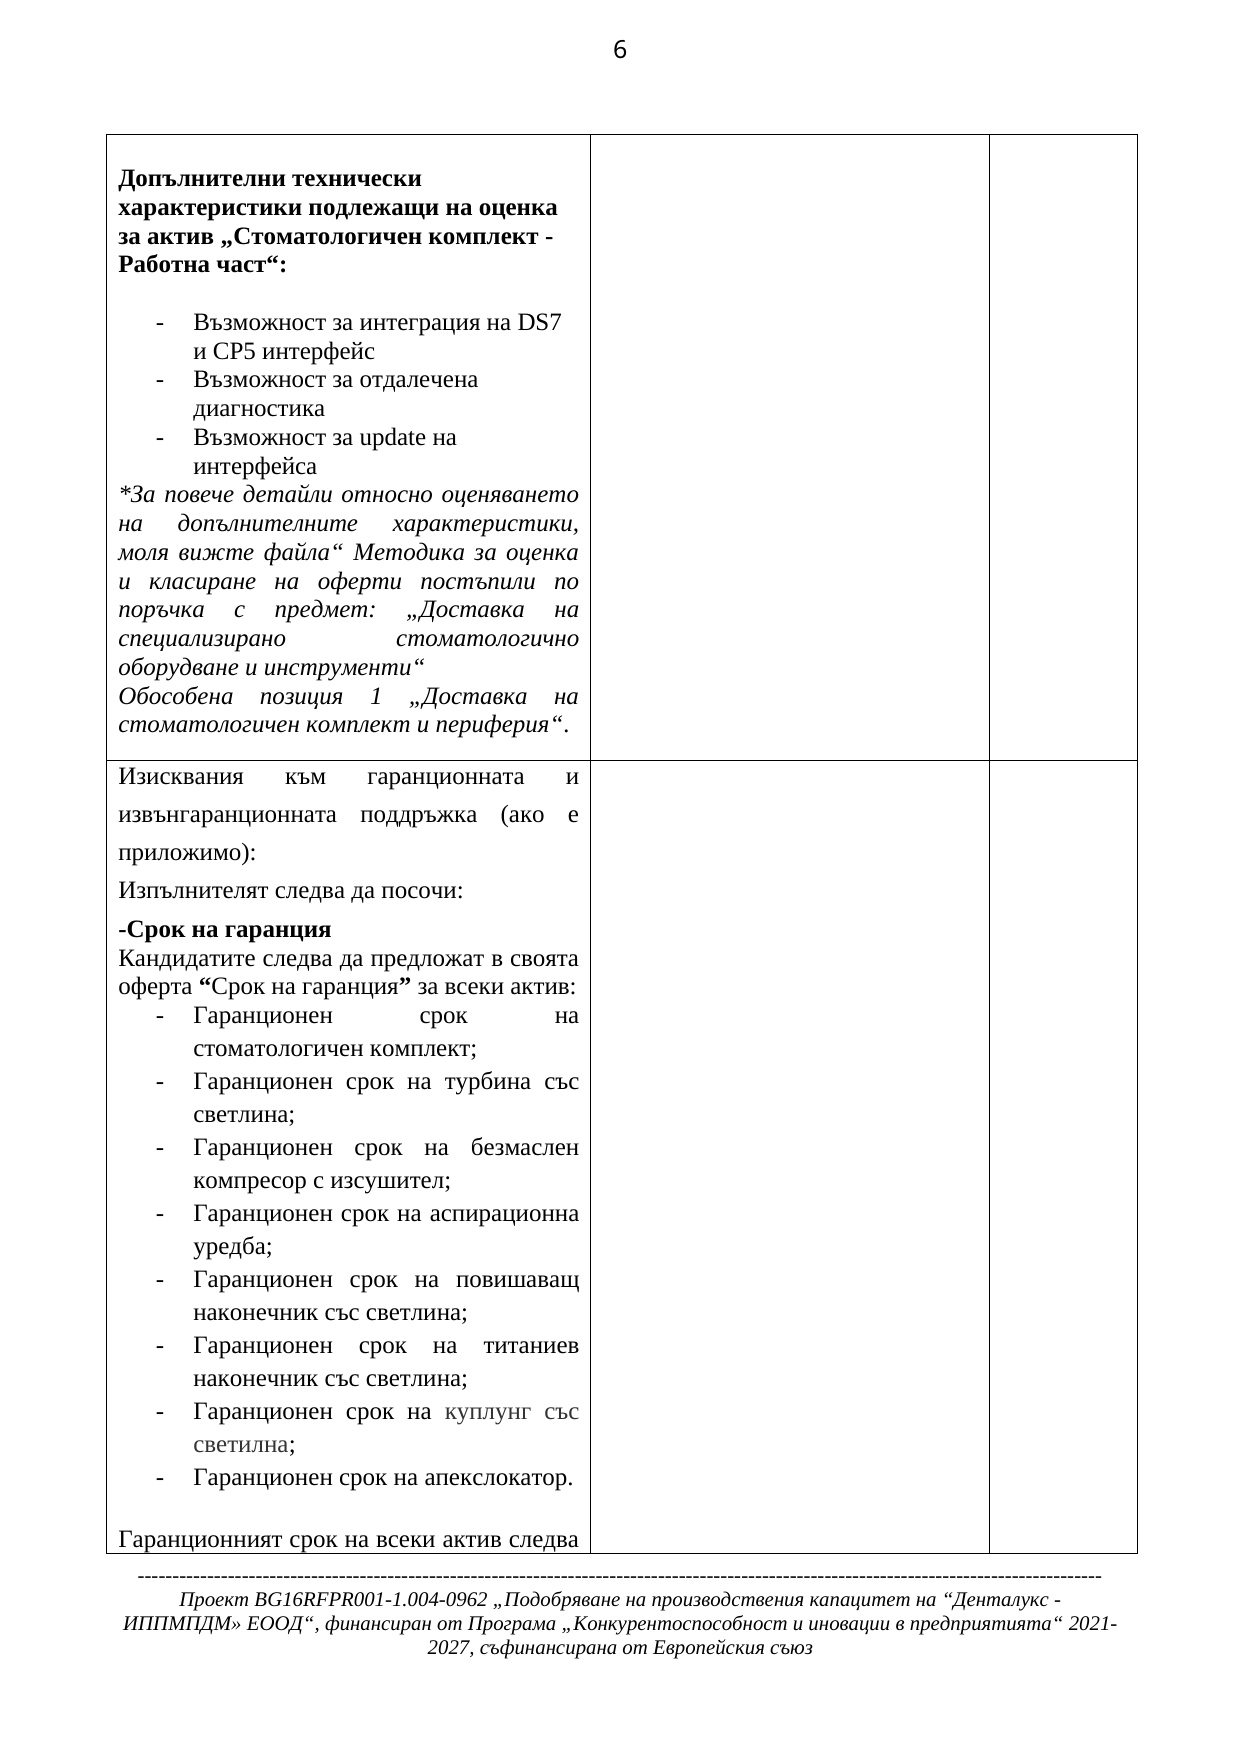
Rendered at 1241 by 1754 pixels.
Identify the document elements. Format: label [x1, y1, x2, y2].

table_cell [107, 761, 590, 1553]
table_cell [107, 135, 590, 760]
table_cell [990, 135, 1137, 760]
table_cell [990, 761, 1137, 1553]
table_cell [591, 761, 989, 1553]
table_cell [591, 135, 989, 760]
